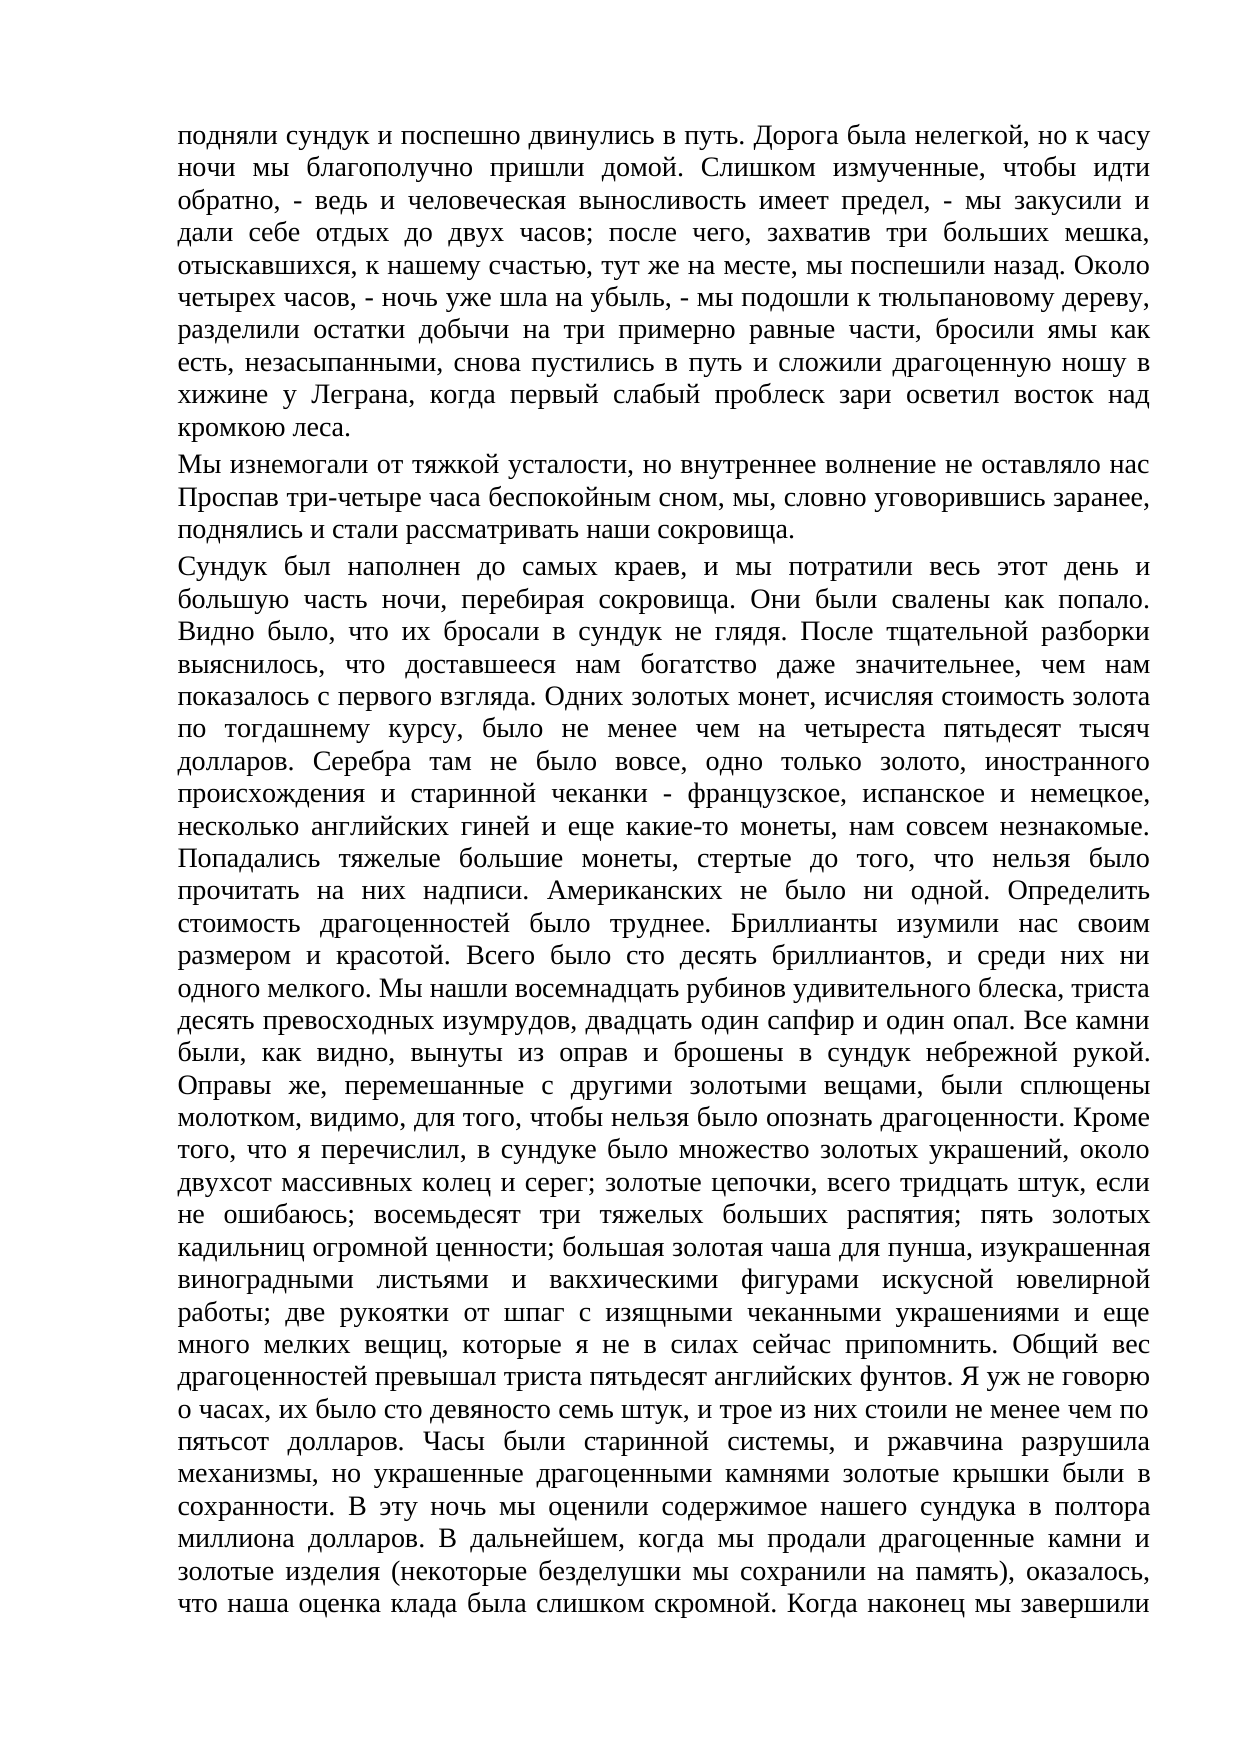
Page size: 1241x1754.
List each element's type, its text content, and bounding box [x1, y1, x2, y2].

text Мы изнемогали от тяжкой усталости, но внутреннее волнение не оставляло нас Проспав три-четыре часа беспокойным сном, мы, словно уговорившись заранее, поднялись и стали рассматривать наши сокровища. [177, 447, 1152, 544]
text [177, 549, 1152, 1618]
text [177, 118, 1152, 442]
